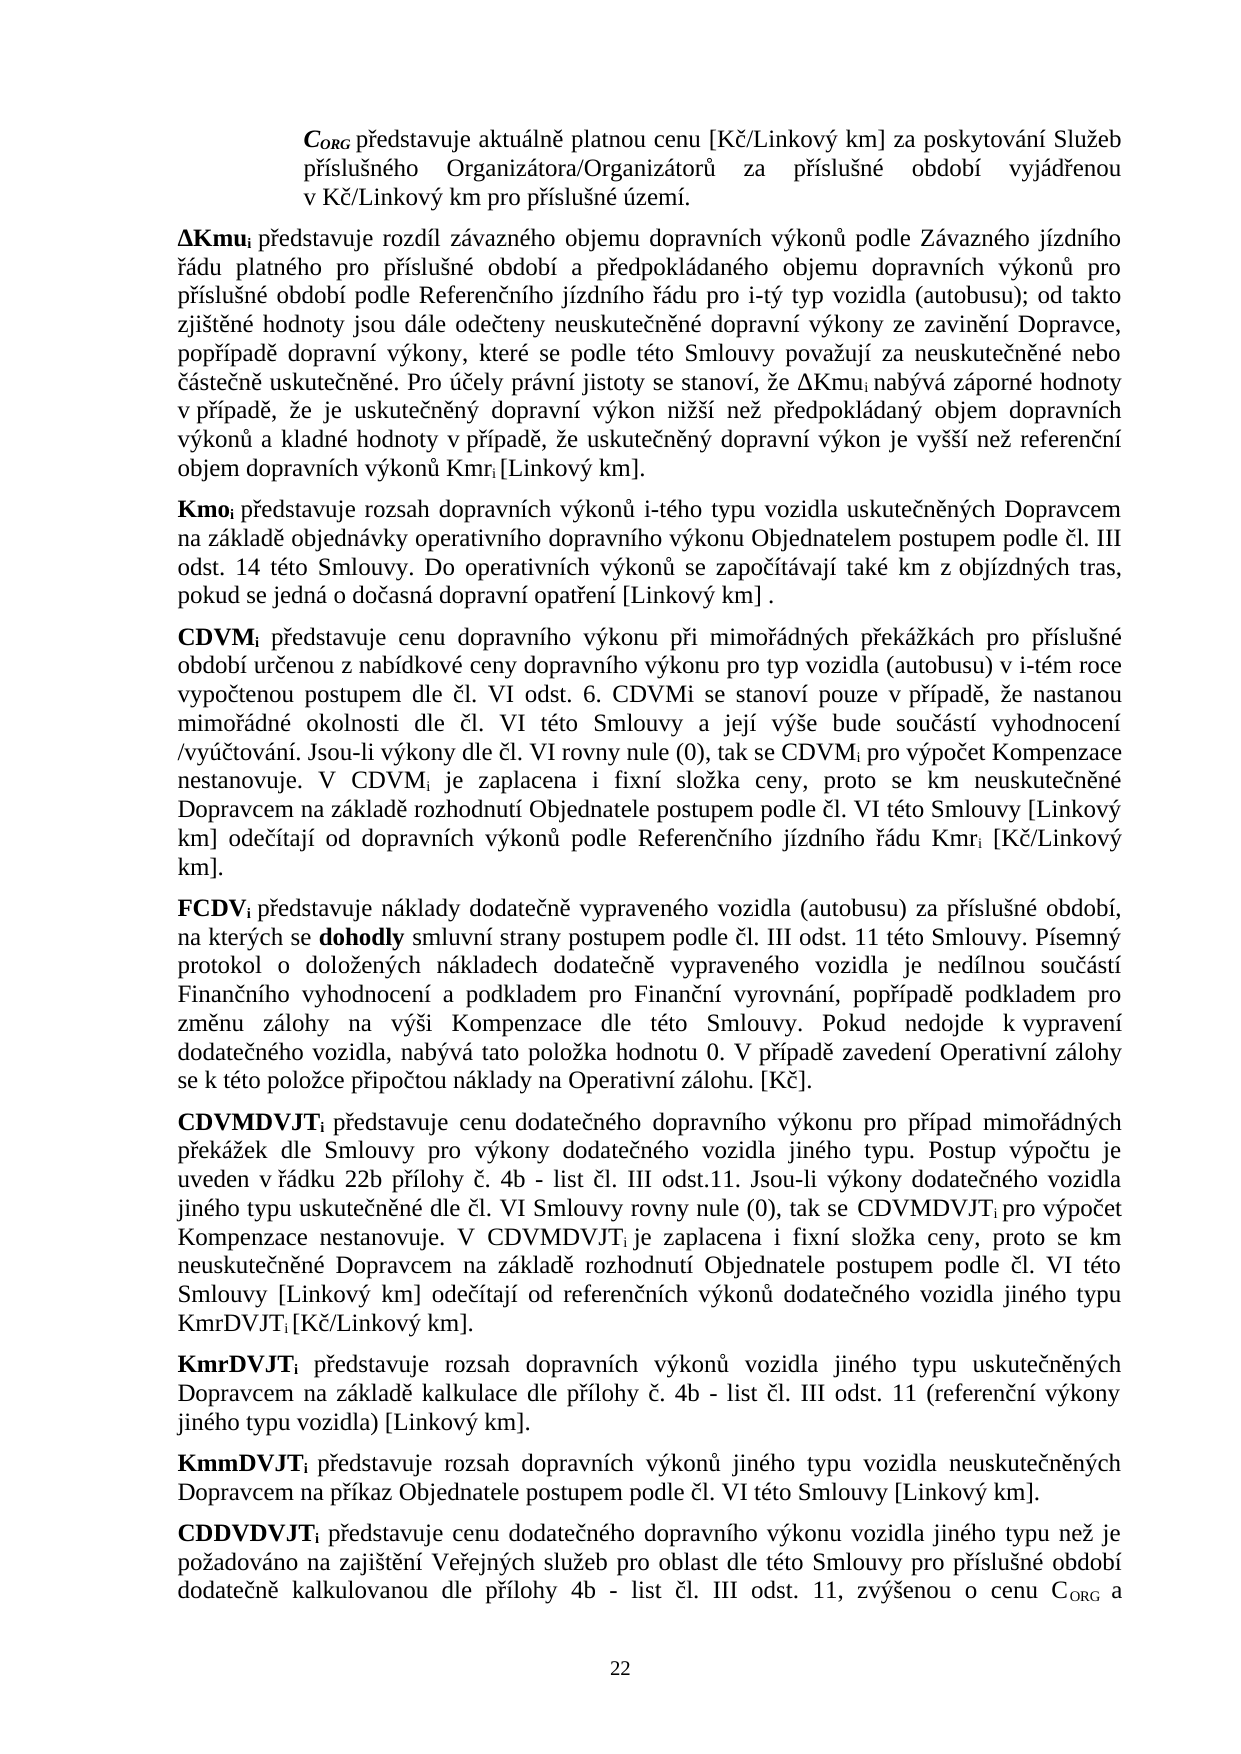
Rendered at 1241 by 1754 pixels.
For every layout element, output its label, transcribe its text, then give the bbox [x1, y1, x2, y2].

text CORG představuje aktuálně platnou cenu [Kč/Linkový km] za poskytování Služeb příslušného Organizátora/Organizátorů za příslušné období vyjádřenou v Kč/Linkový km pro příslušné území. [303, 124, 1122, 210]
text ΔKmui představuje rozdíl závazného objemu dopravních výkonů podle Závazného jízdního řádu platného pro příslušné období a předpokládaného objemu dopravních výkonů pro příslušné období podle Referenčního jízdního řádu pro i-tý typ vozidla (autobusu); od takto zjištěné hodnoty jsou dále odečteny neuskutečněné dopravní výkony ze zavinění Dopravce, popřípadě dopravní výkony, které se podle této Smlouvy považují za neuskutečněné nebo částečně uskutečněné. Pro účely právní jistoty se stanoví, že ΔKmui nabývá záporné hodnoty v případě, že je uskutečněný dopravní výkon nižší než předpokládaný objem dopravních výkonů a kladné hodnoty v případě, že uskutečněný dopravní výkon je vyšší než referenční objem dopravních výkonů Kmri [Linkový km]. [177, 223, 1122, 482]
text FCDVi představuje náklady dodatečně vypraveného vozidla (autobusu) za příslušné období, na kterých se dohodly smluvní strany postupem podle čl. III odst. 11 této Smlouvy. Písemný protokol o doložených nákladech dodatečně vypraveného vozidla je nedílnou součástí Finančního vyhodnocení a podkladem pro Finanční vyrovnání, popřípadě podkladem pro změnu zálohy na výši Kompenzace dle této Smlouvy. Pokud nedojde k vypravení dodatečného vozidla, nabývá tato položka hodnotu 0. V případě zavedení Operativní zálohy se k této položce připočtou náklady na Operativní zálohu. [Kč]. [177, 893, 1122, 1094]
text CDVMDVJTi představuje cenu dodatečného dopravního výkonu pro případ mimořádných překážek dle Smlouvy pro výkony dodatečného vozidla jiného typu. Postup výpočtu je uveden v řádku 22b přílohy č. 4b - list čl. III odst.11. Jsou-li výkony dodatečného vozidla jiného typu uskutečněné dle čl. VI Smlouvy rovny nule (0), tak se CDVMDVJTi pro výpočet Kompenzace nestanovuje. V CDVMDVJTi je zaplacena i fixní složka ceny, proto se km neuskutečněné Dopravcem na základě rozhodnutí Objednatele postupem podle čl. VI této Smlouvy [Linkový km] odečítají od referenčních výkonů dodatečného vozidla jiného typu KmrDVJTi [Kč/Linkový km]. [177, 1107, 1122, 1337]
text Kmoi představuje rozsah dopravních výkonů i-tého typu vozidla uskutečněných Dopravcem na základě objednávky operativního dopravního výkonu Objednatelem postupem podle čl. III odst. 14 této Smlouvy. Do operativních výkonů se započítávají také km z objízdných tras, pokud se jedná o dočasná dopravní opatření [Linkový km] . [177, 494, 1122, 609]
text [177, 1518, 1122, 1604]
text KmrDVJTi představuje rozsah dopravních výkonů vozidla jiného typu uskutečněných Dopravcem na základě kalkulace dle přílohy č. 4b - list čl. III odst. 11 (referenční výkony jiného typu vozidla) [Linkový km]. [177, 1349, 1122, 1435]
text KmmDVJTi představuje rozsah dopravních výkonů jiného typu vozidla neuskutečněných Dopravcem na příkaz Objednatele postupem podle čl. VI této Smlouvy [Linkový km]. [177, 1448, 1122, 1505]
text CDVMi představuje cenu dopravního výkonu při mimořádných překážkách pro příslušné období určenou z nabídkové ceny dopravního výkonu pro typ vozidla (autobusu) v i-tém roce vypočtenou postupem dle čl. VI odst. 6. CDVMi se stanoví pouze v případě, že nastanou mimořádné okolnosti dle čl. VI této Smlouvy a její výše bude součástí vyhodnocení /vyúčtování. Jsou-li výkony dle čl. VI rovny nule (0), tak se CDVMi pro výpočet Kompenzace nestanovuje. V CDVMi je zaplacena i fixní složka ceny, proto se km neuskutečněné Dopravcem na základě rozhodnutí Objednatele postupem podle čl. VI této Smlouvy [Linkový km] odečítají od dopravních výkonů podle Referenčního jízdního řádu Kmri [Kč/Linkový km]. [177, 622, 1122, 880]
